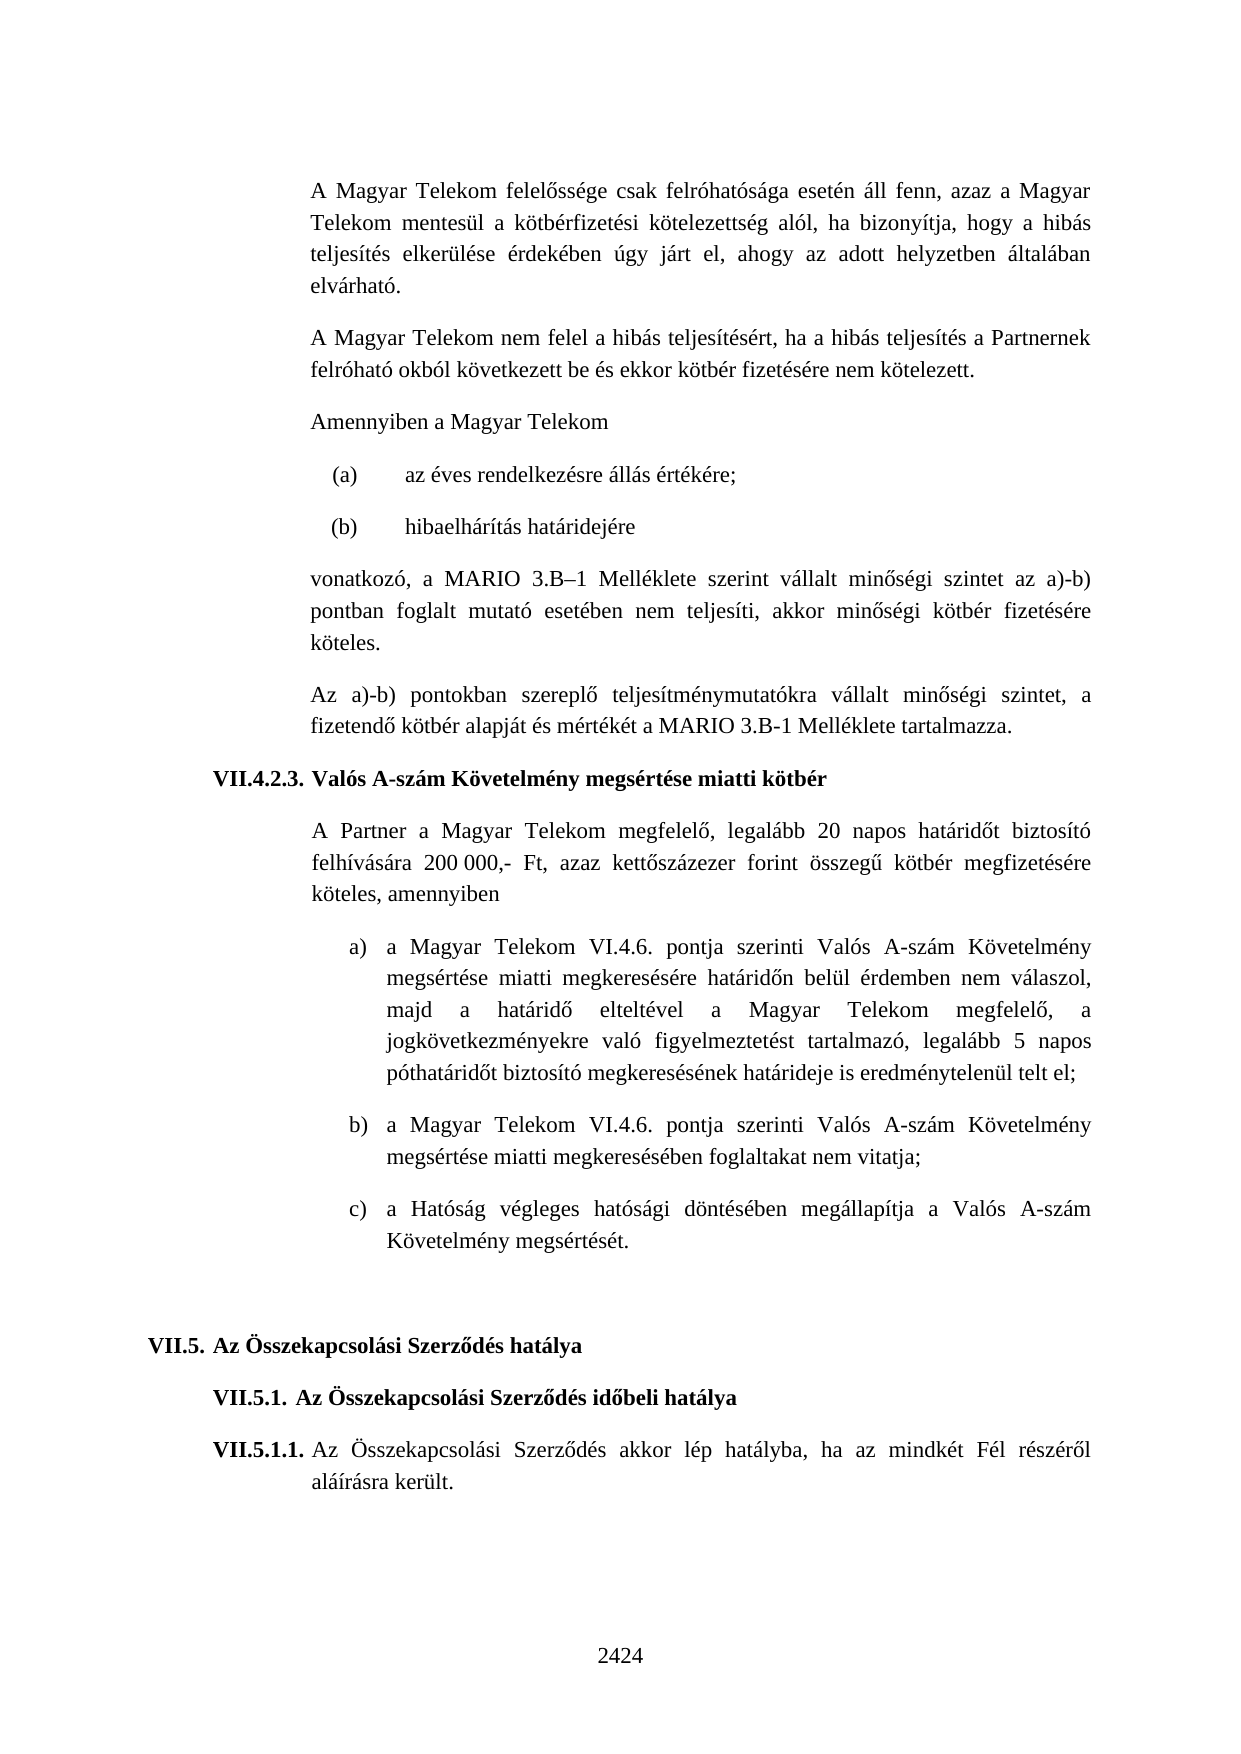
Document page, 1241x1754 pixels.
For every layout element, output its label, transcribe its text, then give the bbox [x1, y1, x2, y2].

list a Magyar Telekom VI.4.6. pontja szerinti Valós A-szám Követelmény megsértése miatti megkeresésében foglaltakat nem vitatja; [349, 1111, 1092, 1169]
list a Magyar Telekom VI.4.6. pontja szerinti Valós A-szám Követelmény megsértése miatti megkeresésére határidőn belül érdemben nem válaszol, majd a határidő elteltével a Magyar Telekom megfelelő, a jogkövetkezményekre való figyelmeztetést tartalmazó, legalább 5 napos póthatáridőt biztosító megkeresésének határideje is eredménytelenül telt el; [349, 933, 1092, 1085]
subtitle Valós A-szám Követelmény megsértése miatti kötbér [213, 765, 1092, 791]
subtitle Az Összekapcsolási Szerződés hatálya [148, 1332, 1092, 1358]
text A Partner a Magyar Telekom megfelelő, legalább 20 napos határidőt biztosító felhívására 200 000,- Ft, azaz kettőszázezer forint összegű kötbér megfizetésére köteles, amennyiben [311, 817, 1092, 907]
subtitle az éves rendelkezésre állás értékére; [357, 461, 1092, 487]
subtitle Az Összekapcsolási Szerződés időbeli hatálya [213, 1384, 1092, 1411]
subtitle hibaelhárítás határidejére [357, 513, 1092, 539]
subtitle Az Összekapcsolási Szerződés akkor lép hatályba, ha az mindkét Fél részéről aláírásra került. [213, 1437, 1092, 1494]
text A Magyar Telekom felelőssége csak felróhatósága esetén áll fenn, azaz a Magyar Telekom mentesül a kötbérfizetési kötelezettség alól, ha bizonyítja, hogy a hibás teljesítés elkerülése érdekében úgy járt el, ahogy az adott helyzetben általában elvárható. [310, 177, 1092, 298]
text Amennyiben a Magyar Telekom [310, 408, 1092, 434]
text Az a)-b) pontokban szereplő teljesítménymutatókra vállalt minőségi szintet, a fizetendő kötbér alapját és mértékét a MARIO 3.B-1 Melléklete tartalmazza. [310, 681, 1092, 739]
text vonatkozó, a MARIO 3.B–1 Melléklete szerint vállalt minőségi szintet az a)-b) pontban foglalt mutató esetében nem teljesíti, akkor minőségi kötbér fizetésére köteles. [310, 565, 1092, 655]
text A Magyar Telekom nem felel a hibás teljesítésért, ha a hibás teljesítés a Partnernek felróható okból következett be és ekkor kötbér fizetésére nem kötelezett. [310, 324, 1092, 382]
list a Hatóság végleges hatósági döntésében megállapítja a Valós A-szám Követelmény megsértését. [349, 1195, 1092, 1253]
